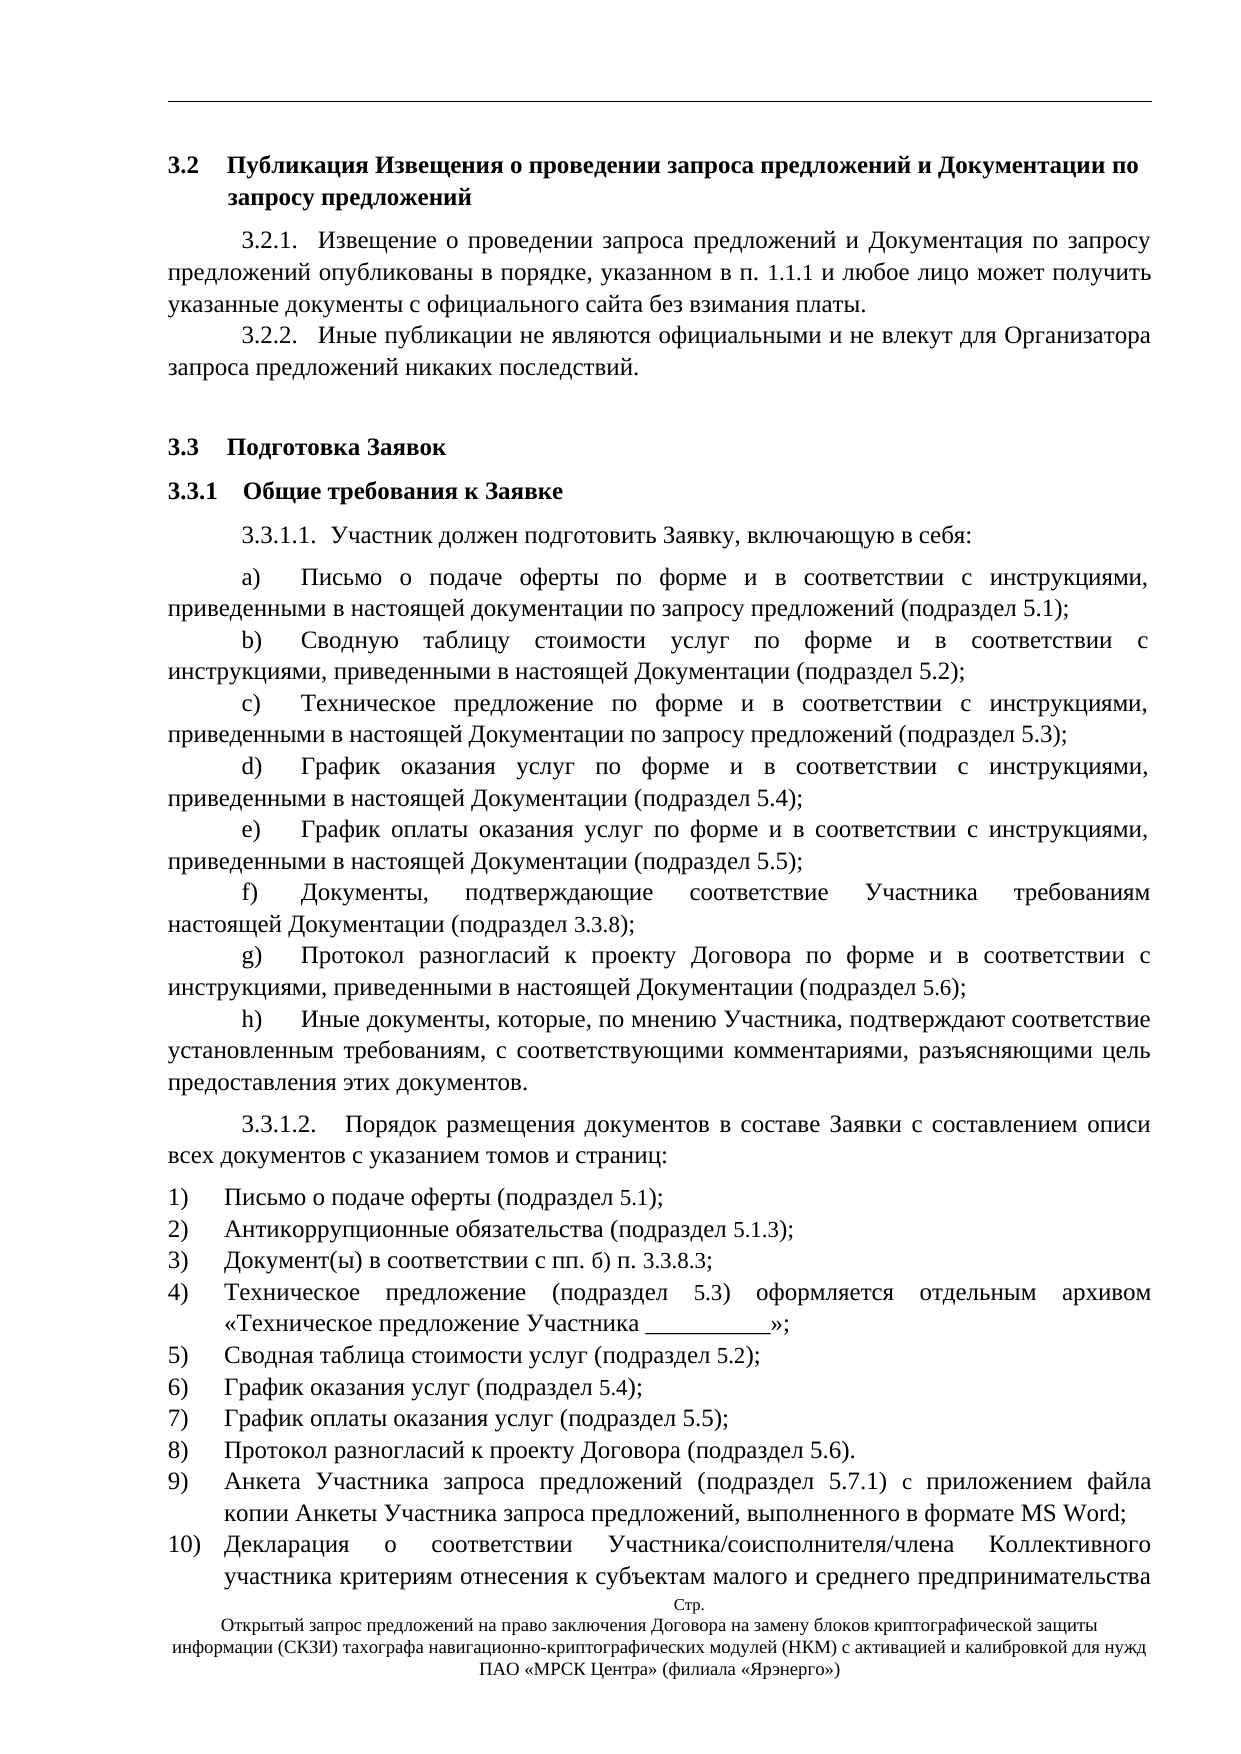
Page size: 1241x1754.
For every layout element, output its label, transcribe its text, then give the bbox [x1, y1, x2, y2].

list Сводную таблицу стоимости услуг по форме и в соответствии с инструкциями, приведенными в настоящей Документации (подраздел 5.2); [168, 625, 1148, 685]
list Письмо о подаче оферты по форме и в соответствии с инструкциями, приведенными в настоящей документации по запросу предложений (подраздел 5.1); [168, 562, 1148, 622]
list Документы, подтверждающие соответствие Участника требованиям настоящей Документации (подраздел 3.3.8); [168, 877, 1151, 938]
list График оказания услуг (подраздел 5.4); [168, 1372, 1152, 1400]
list График оказания услуг по форме и в соответствии с инструкциями, приведенными в настоящей Документации (подраздел 5.4); [168, 751, 1149, 811]
list Порядок размещения документов в составе Заявки с составлением описи всех документов с указанием томов и страниц: [168, 1109, 1152, 1169]
list Протокол разногласий к проекту Договора по форме и в соответствии с инструкциями, приведенными в настоящей Документации (подраздел 5.6); [168, 941, 1151, 1001]
list Участник должен подготовить Заявку, включающую в себя: [168, 520, 1152, 548]
list Иные публикации не являются официальными и не влекут для Организатора запроса предложений никаких последствий. [168, 320, 1152, 381]
list Техническое предложение по форме и в соответствии с инструкциями, приведенными в настоящей Документации по запросу предложений (подраздел 5.3); [168, 688, 1148, 748]
list Документ(ы) в соответствии с пп. б) п. 3.3.8.3; [168, 1245, 1152, 1274]
list Антикоррупционные обязательства (подраздел 5.1.3); [168, 1214, 1152, 1243]
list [168, 1529, 1152, 1590]
list Анкета Участника запроса предложений (подраздел 5.7.1) с приложением файла копии Анкеты Участника запроса предложений, выполненного в формате MS Word; [168, 1466, 1152, 1527]
list График оплаты оказания услуг по форме и в соответствии с инструкциями, приведенными в настоящей Документации (подраздел 5.5); [168, 814, 1149, 874]
list Письмо о подаче оферты (подраздел 5.1); [168, 1182, 1152, 1211]
list Сводная таблица стоимости услуг (подраздел 5.2); [168, 1340, 1152, 1369]
list Протокол разногласий к проекту Договора (подраздел 5.6). [168, 1435, 1152, 1463]
list Техническое предложение (подраздел 5.3) оформляется отдельным архивом «Техническое предложение Участника __________»; [168, 1277, 1152, 1337]
subtitle Подготовка Заявок [168, 432, 1152, 460]
list Иные документы, которые, по мнению Участника, подтверждают соответствие установленным требованиям, с соответствующими комментариями, разъясняющими цель предоставления этих документов. [168, 1004, 1152, 1096]
list Извещение о проведении запроса предложений и Документация по запросу предложений опубликованы в порядке, указанном в п. 1.1.1 и любое лицо может получить указанные документы с официального сайта без взимания платы. [168, 226, 1152, 317]
subtitle Общие требования к Заявке [168, 476, 1152, 504]
list График оплаты оказания услуг (подраздел 5.5); [168, 1403, 1152, 1432]
subtitle Публикация Извещения о проведении запроса предложений и Документации по запросу предложений [168, 150, 1152, 210]
